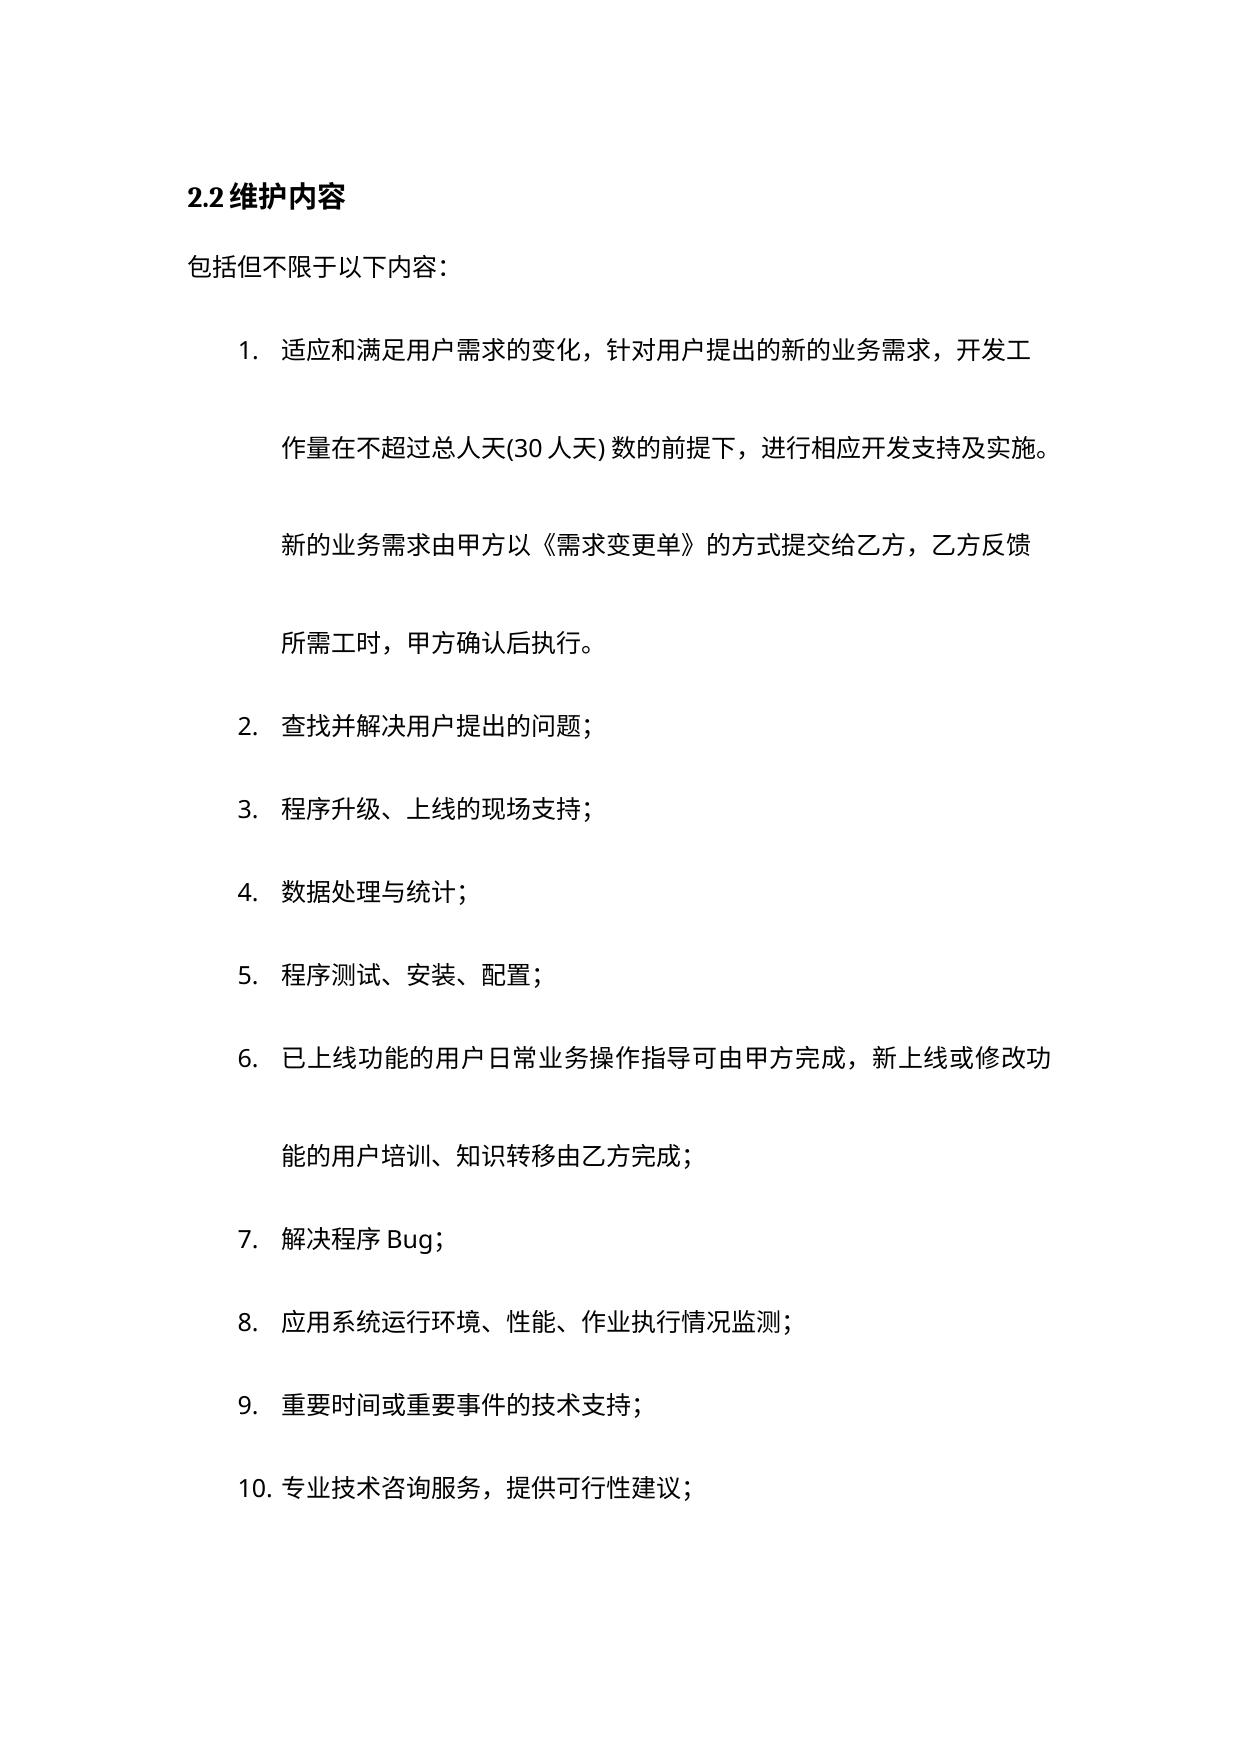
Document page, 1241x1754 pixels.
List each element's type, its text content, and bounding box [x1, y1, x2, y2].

list 数据处理与统计； [237, 858, 1053, 923]
list 程序升级、上线的现场支持； [237, 775, 1053, 840]
list 应用系统运行环境、性能、作业执行情况监测； [237, 1288, 1053, 1353]
list 专业技术咨询服务，提供可行性建议； [237, 1454, 1053, 1519]
list 查找并解决用户提出的问题； [237, 692, 1053, 757]
subtitle 2.2维护内容 [187, 162, 1053, 227]
list 程序测试、安装、配置； [237, 941, 1053, 1006]
text 包括但不限于以下内容： [187, 233, 1053, 298]
list 解决程序Bug； [237, 1205, 1053, 1270]
list 重要时间或重要事件的技术支持； [237, 1371, 1053, 1436]
list 适应和满足用户需求的变化，针对用户提出的新的业务需求，开发工作量在不超过总人天(30人天) 数的前提下，进行相应开发支持及实施。新的业务需求由甲方以《需求变更单》的方式提交给乙方，乙方反馈所需工时，甲方确认后执行。 [238, 316, 1053, 674]
list 已上线功能的用户日常业务操作指导可由甲方完成，新上线或修改功能的用户培训、知识转移由乙方完成； [237, 1024, 1053, 1187]
